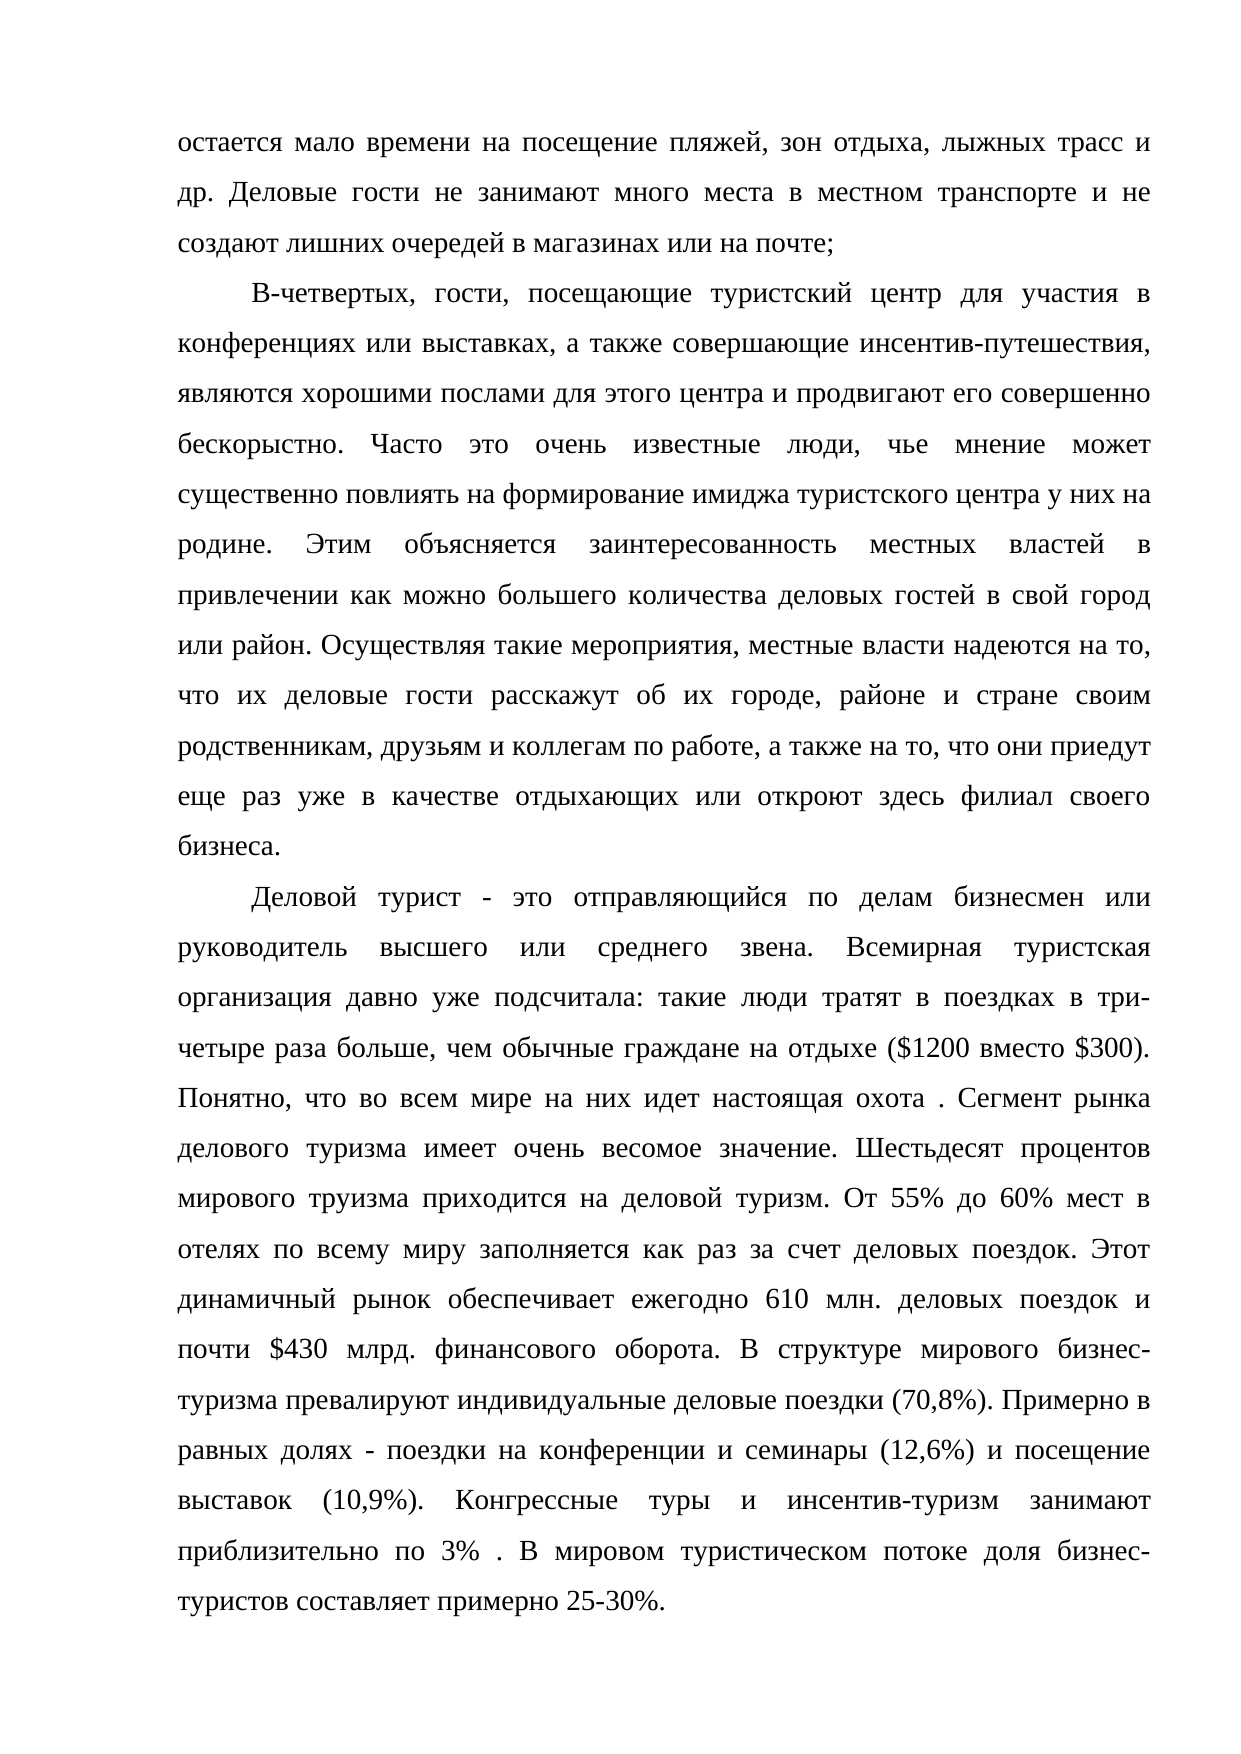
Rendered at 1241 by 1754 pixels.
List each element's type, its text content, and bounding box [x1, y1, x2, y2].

text В-четвертых, гости, посещающие туристский центр для участия в конференциях или выставках, а также совершающие инсентив-путешествия, являются хорошими послами для этого центра и продвигают его совершенно бескорыстно. Часто это очень известные люди, чье мнение может существенно повлиять на формирование имиджа туристского центра у них на родине. Этим объясняется заинтересованность местных властей в привлечении как можно большего количества деловых гостей в свой город или район. Осуществляя такие мероприятия, местные власти надеются на то, что их деловые гости расскажут об их городе, районе и стране своим родственникам, друзьям и коллегам по работе, а также на то, что они приедут еще раз уже в качестве отдыхающих или откроют здесь филиал своего бизнеса. [177, 275, 1152, 862]
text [177, 124, 1152, 258]
text Деловой турист - это отправляющийся по делам бизнесмен или руководитель высшего или среднего звена. Всемирная туристская организация давно уже подсчитала: такие люди тратят в поездках в три-четыре раза больше, чем обычные граждане на отдыхе ($1200 вместо $300). Понятно, что во всем мире на них идет настоящая охота . Сегмент рынка делового туризма имеет очень весомое значение. Шестьдесят процентов мирового труизма приходится на деловой туризм. От 55% до 60% мест в отелях по всему миру заполняется как раз за счет деловых поездок. Этот динамичный рынок обеспечивает ежегодно 610 млн. деловых поездок и почти $430 млрд. финансового оборота. В структуре мирового бизнес-туризма превалируют индивидуальные деловые поездки (70,8%). Примерно в равных долях - поездки на конференции и семинары (12,6%) и посещение выставок (10,9%). Конгрессные туры и инсентив-туризм занимают приблизительно по 3% . В мировом туристическом потоке доля бизнес-туристов составляет примерно 25-30%. [177, 879, 1152, 1617]
